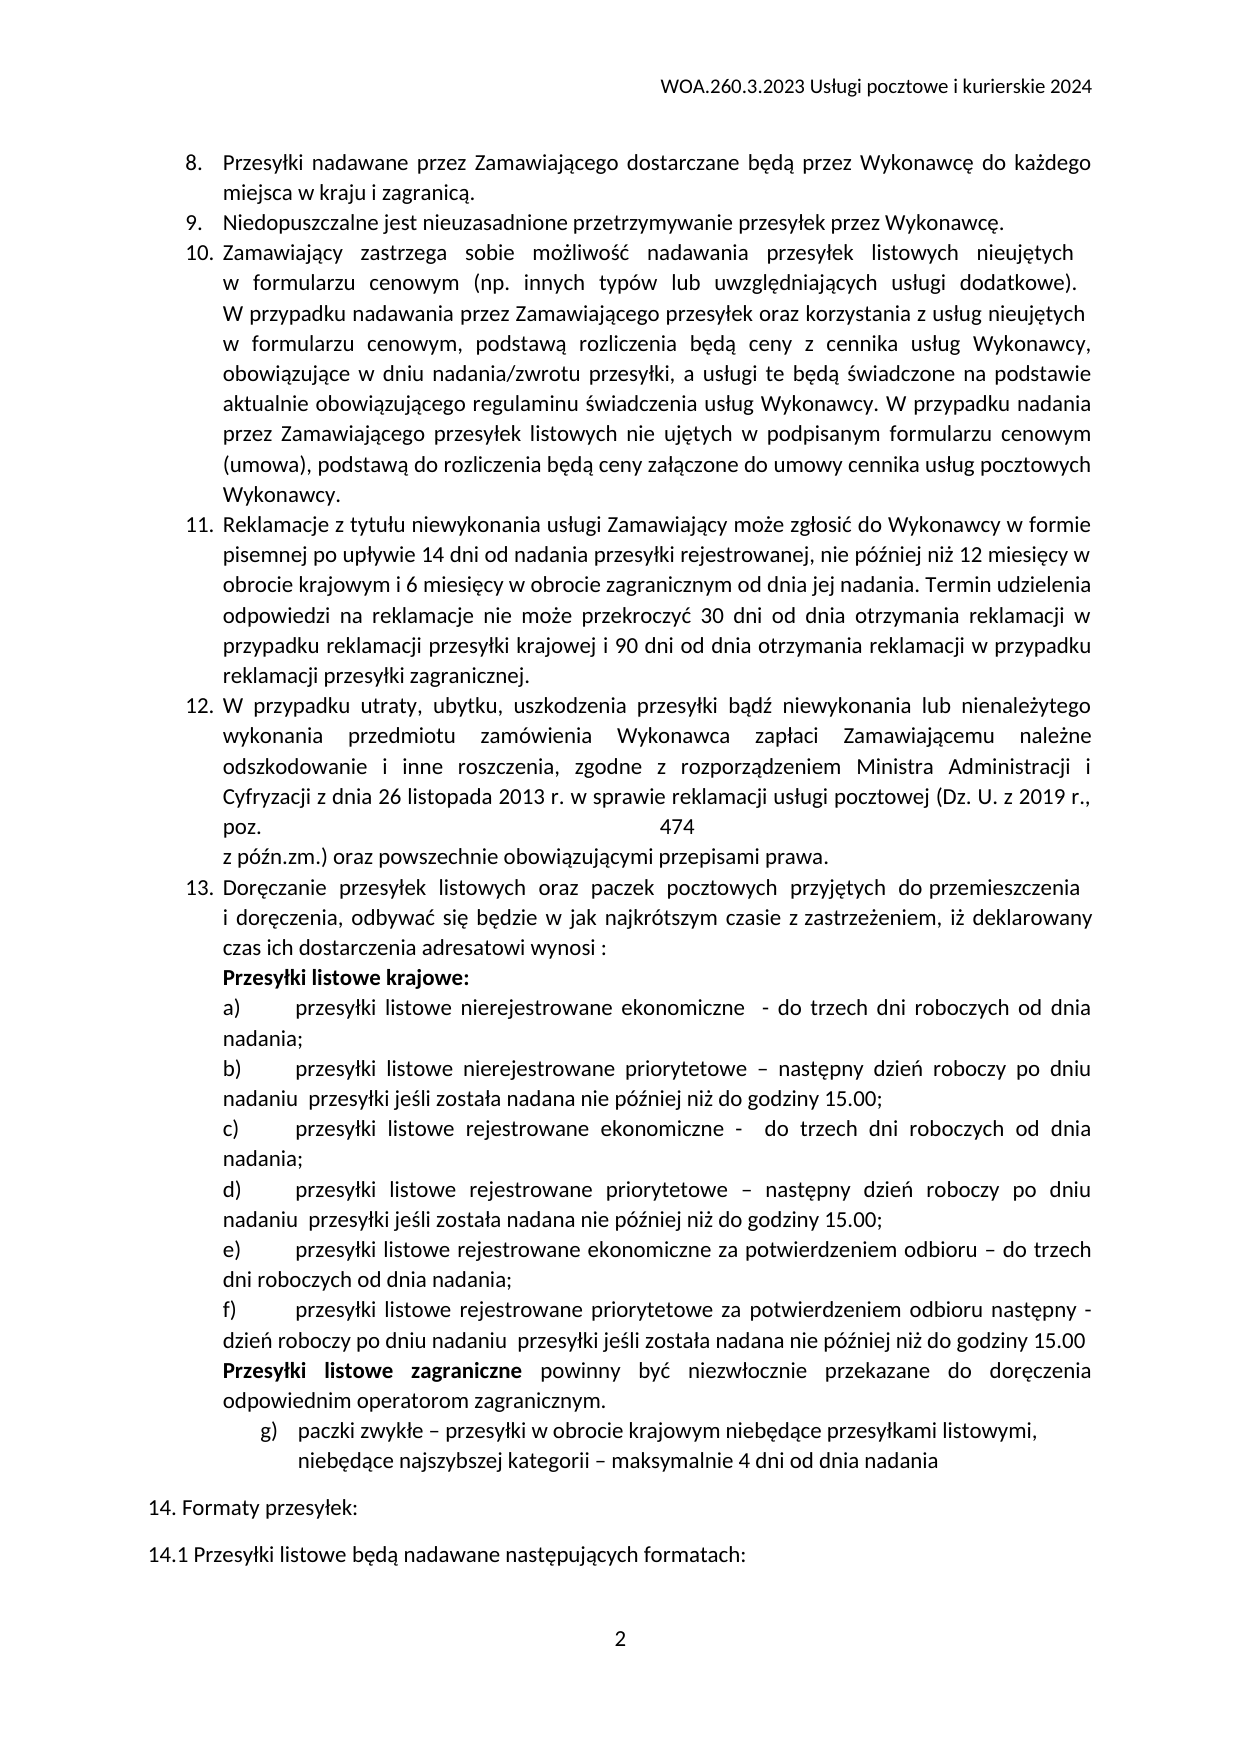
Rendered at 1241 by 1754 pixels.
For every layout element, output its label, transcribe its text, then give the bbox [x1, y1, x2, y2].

list Niedopuszczalne jest nieuzasadnione przetrzymywanie przesyłek przez Wykonawcę. [185, 208, 1093, 236]
list Przesyłki nadawane przez Zamawiającego dostarczane będą przez Wykonawcę do każdego miejsca w kraju i zagranicą. [185, 148, 1093, 206]
list e) przesyłki listowe rejestrowane ekonomiczne za potwierdzeniem odbioru – do trzech dni roboczych od dnia nadania; [223, 1235, 1093, 1293]
list paczki zwykłe – przesyłki w obrocie krajowym niebędące przesyłkami listowymi, niebędące najszybszej kategorii – maksymalnie 4 dni od dnia nadania [260, 1416, 1093, 1474]
list Doręczanie przesyłek listowych oraz paczek pocztowych przyjętych do przemieszczenia i doręczenia, odbywać się będzie w jak najkrótszym czasie z zastrzeżeniem, iż deklarowany czas ich dostarczenia adresatowi wynosi : [185, 873, 1093, 961]
list Zamawiający zastrzega sobie możliwość nadawania przesyłek listowych nieujętych w formularzu cenowym (np. innych typów lub uwzględniających usługi dodatkowe). W przypadku nadawania przez Zamawiającego przesyłek oraz korzystania z usług nieujętych w formularzu cenowym, podstawą rozliczenia będą ceny z cennika usług Wykonawcy, obowiązujące w dniu nadania/zwrotu przesyłki, a usługi te będą świadczone na podstawie aktualnie obowiązującego regulaminu świadczenia usług Wykonawcy. W przypadku nadania przez Zamawiającego przesyłek listowych nie ujętych w podpisanym formularzu cenowym (umowa), podstawą do rozliczenia będą ceny załączone do umowy cennika usług pocztowych Wykonawcy. [185, 238, 1093, 508]
text 14.1 Przesyłki listowe będą nadawane następujących formatach: [148, 1540, 1093, 1568]
list f) przesyłki listowe rejestrowane priorytetowe za potwierdzeniem odbioru następny - dzień roboczy po dniu nadaniu przesyłki jeśli została nadana nie później niż do godziny 15.00 [223, 1296, 1093, 1354]
text 14. Formaty przesyłek: [148, 1493, 1093, 1521]
list a) przesyłki listowe nierejestrowane ekonomiczne - do trzech dni roboczych od dnia nadania; [223, 993, 1093, 1052]
list W przypadku utraty, ubytku, uszkodzenia przesyłki bądź niewykonania lub nienależytego wykonania przedmiotu zamówienia Wykonawca zapłaci Zamawiającemu należne odszkodowanie i inne roszczenia, zgodne z rozporządzeniem Ministra Administracji i Cyfryzacji z dnia 26 listopada 2013 r. w sprawie reklamacji usługi pocztowej (Dz. U. z 2019 r., poz. 474 z późn.zm.) oraz powszechnie obowiązującymi przepisami prawa. [185, 691, 1093, 870]
list b) przesyłki listowe nierejestrowane priorytetowe – następny dzień roboczy po dniu nadaniu przesyłki jeśli została nadana nie później niż do godziny 15.00; [223, 1054, 1093, 1112]
list Reklamacje z tytułu niewykonania usługi Zamawiający może zgłosić do Wykonawcy w formie pisemnej po upływie 14 dni od nadania przesyłki rejestrowanej, nie później niż 12 miesięcy w obrocie krajowym i 6 miesięcy w obrocie zagranicznym od dnia jej nadania. Termin udzielenia odpowiedzi na reklamacje nie może przekroczyć 30 dni od dnia otrzymania reklamacji w przypadku reklamacji przesyłki krajowej i 90 dni od dnia otrzymania reklamacji w przypadku reklamacji przesyłki zagranicznej. [185, 510, 1093, 689]
list c) przesyłki listowe rejestrowane ekonomiczne - do trzech dni roboczych od dnia nadania; [223, 1114, 1093, 1172]
list Przesyłki listowe zagraniczne powinny być niezwłocznie przekazane do doręczenia odpowiednim operatorom zagranicznym. [223, 1356, 1093, 1414]
list d) przesyłki listowe rejestrowane priorytetowe – następny dzień roboczy po dniu nadaniu przesyłki jeśli została nadana nie później niż do godziny 15.00; [223, 1175, 1093, 1233]
list Przesyłki listowe krajowe: [223, 963, 1093, 991]
